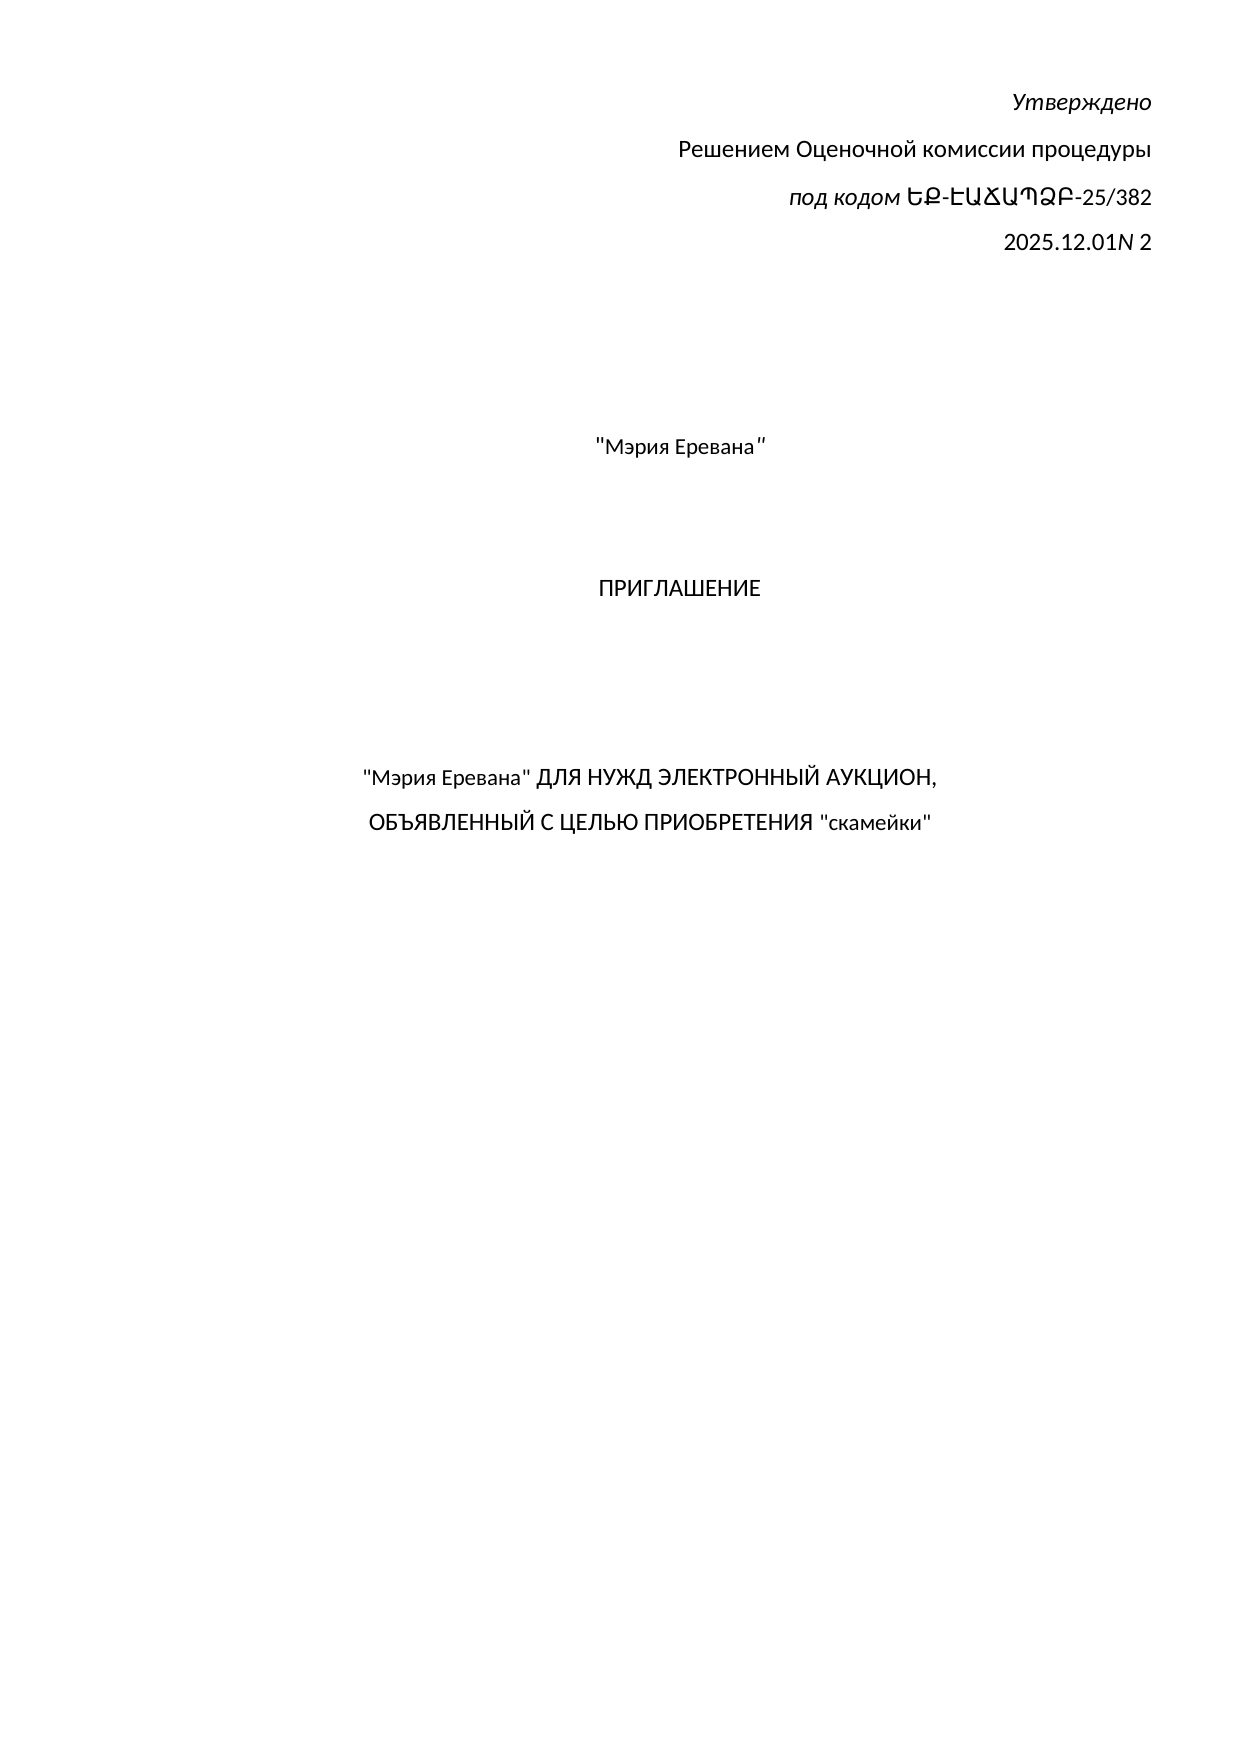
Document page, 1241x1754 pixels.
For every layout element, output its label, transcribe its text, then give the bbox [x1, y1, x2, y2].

text "Мэрия Еревана" [148, 431, 1152, 461]
text ОБЪЯВЛЕННЫЙ С ЦЕЛЬЮ ПРИОБРЕТЕНИЯ "скамейки" [148, 807, 1152, 837]
text под кодом ԵՔ-ԷԱՃԱՊՁԲ-25/382 2025.12.01 N 2 [148, 181, 1152, 257]
text Утверждено [148, 86, 1152, 117]
text "Мэрия Еревана" ДЛЯ НУЖД ЭЛЕКТРОННЫЙ АУКЦИОН, [148, 761, 1152, 791]
text Решением Оценочной комиссии процедуры [148, 134, 1152, 164]
text ПРИГЛАШЕНИЕ [148, 572, 1152, 603]
